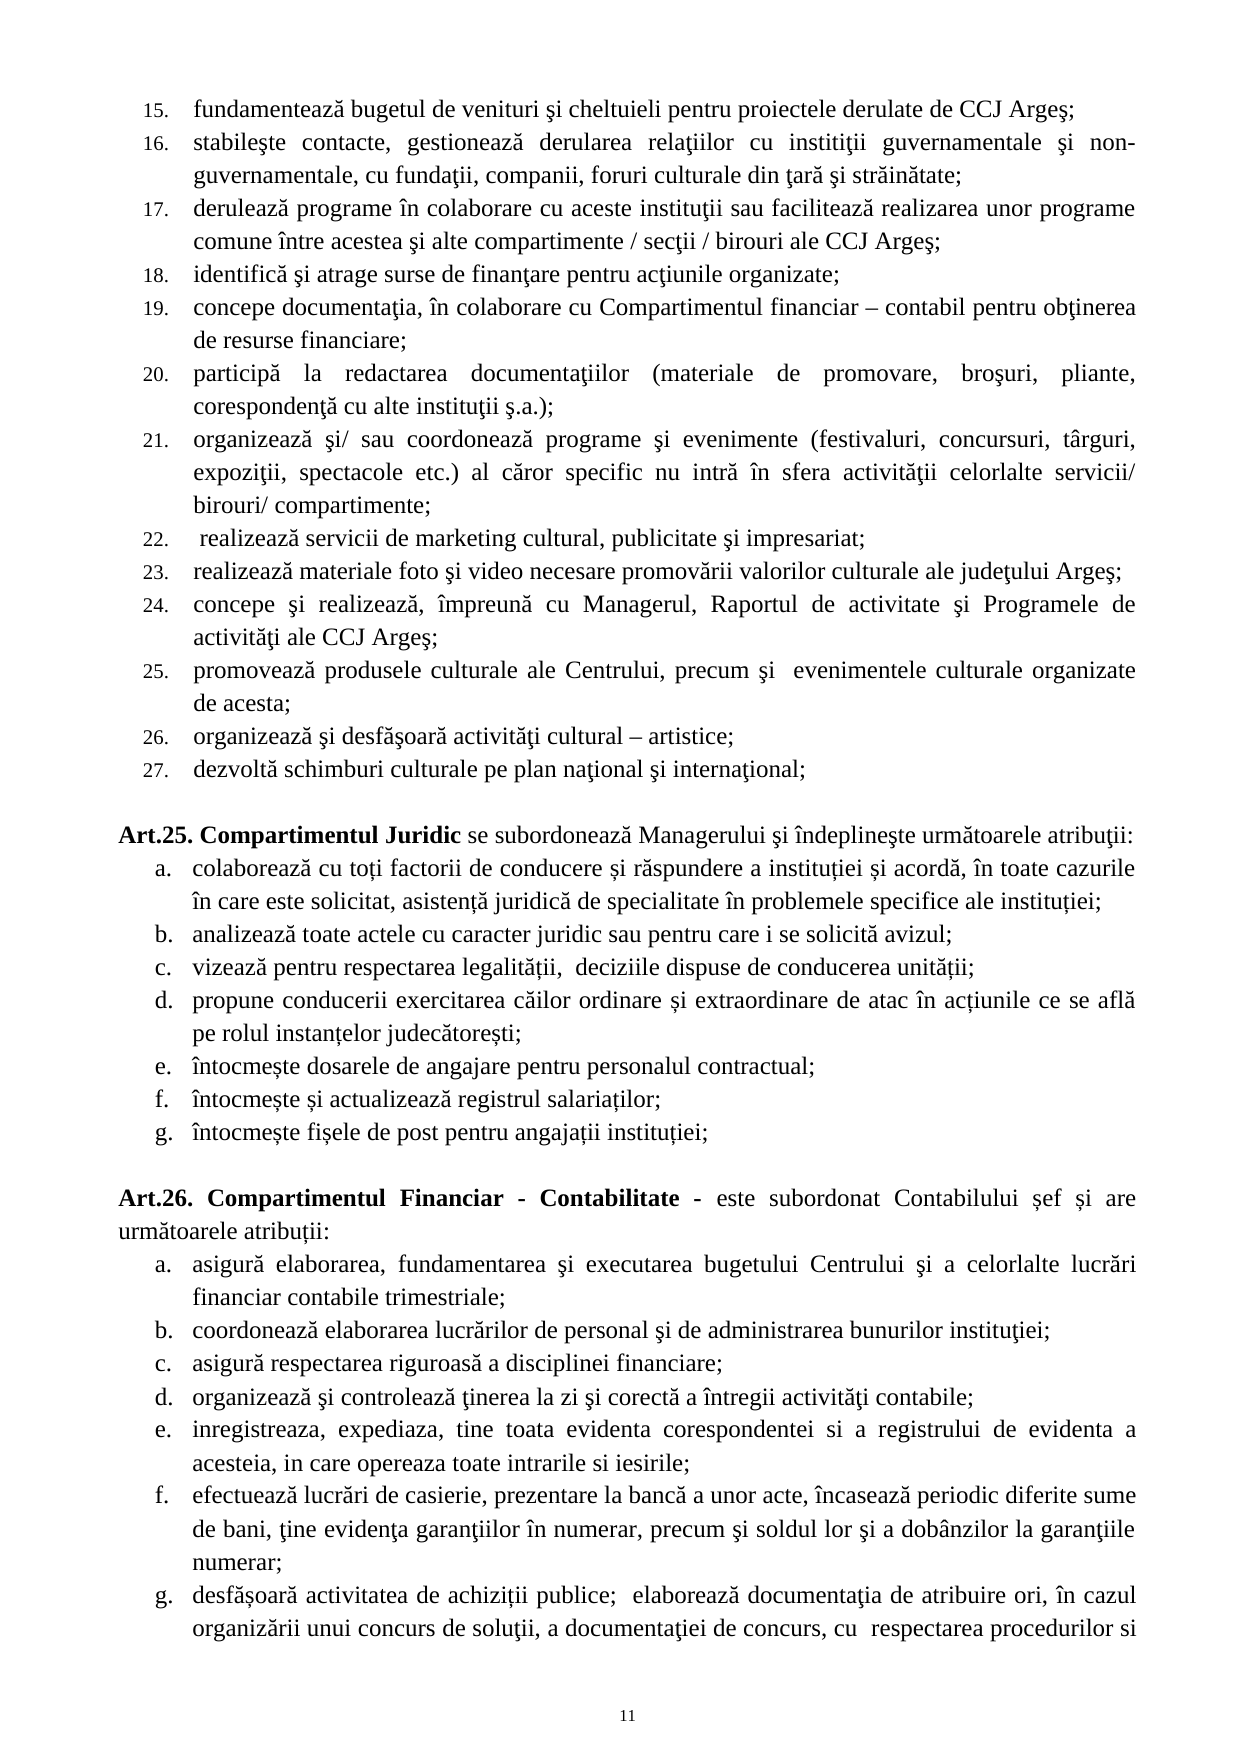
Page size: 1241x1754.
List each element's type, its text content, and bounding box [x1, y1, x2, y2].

list analizează toate actele cu caracter juridic sau pentru care i se solicită avizul; [154, 919, 1137, 948]
list întocmește și actualizează registrul salariaților; [154, 1084, 1137, 1113]
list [154, 1580, 1137, 1641]
list întocmește dosarele de angajare pentru personalul contractual; [154, 1051, 1137, 1080]
list identifică şi atrage surse de finanţare pentru acţiunile organizate; [156, 259, 1137, 288]
list realizează servicii de marketing cultural, publicitate şi impresariat; [156, 523, 1137, 552]
list colaborează cu toți factorii de conducere și răspundere a instituției și acordă, în toate cazurile în care este solicitat, asistență juridică de specialitate în problemele specifice ale instituției; [154, 853, 1137, 915]
text Art.26. Compartimentul Financiar - Contabilitate - este subordonat Contabilului șef și are următoarele atribuții: [118, 1183, 1137, 1245]
list participă la redactarea documentaţiilor (materiale de promovare, broşuri, pliante, corespondenţă cu alte instituţii ş.a.); [156, 358, 1137, 420]
list organizează şi/ sau coordonează programe şi evenimente (festivaluri, concursuri, târguri, expoziţii, spectacole etc.) al căror specific nu intră în sfera activităţii celorlalte servicii/ birouri/ compartimente; [156, 424, 1137, 519]
list fundamentează bugetul de venituri şi cheltuieli pentru proiectele derulate de CCJ Argeş; [156, 94, 1137, 122]
list efectuează lucrări de casierie, prezentare la bancă a unor acte, încasează periodic diferite sume de bani, ţine evidenţa garanţiilor în numerar, precum şi soldul lor şi a dobânzilor la garanţiile numerar; [154, 1481, 1137, 1575]
list întocmește fișele de post pentru angajații instituției; [154, 1117, 1137, 1146]
list concepe şi realizează, împreună cu Managerul, Raportul de activitate şi Programele de activităţi ale CCJ Argeş; [156, 589, 1137, 651]
list dezvoltă schimburi culturale pe plan naţional şi internaţional; [156, 754, 1137, 783]
list propune conducerii exercitarea căilor ordinare și extraordinare de atac în acțiunile ce se află pe rolul instanțelor judecătorești; [154, 985, 1137, 1047]
list derulează programe în colaborare cu aceste instituţii sau facilitează realizarea unor programe comune între acestea şi alte compartimente / secţii / birouri ale CCJ Argeş; [156, 193, 1137, 254]
text Art.25. Compartimentul Juridic se subordonează Managerului şi îndeplineşte următoarele atribuţii: [118, 820, 1137, 849]
list vizează pentru respectarea legalității, deciziile dispuse de conducerea unității; [154, 952, 1137, 981]
list asigură respectarea riguroasă a disciplinei financiare; [154, 1348, 1137, 1377]
list realizează materiale foto şi video necesare promovării valorilor culturale ale judeţului Argeş; [156, 556, 1137, 585]
list promovează produsele culturale ale Centrului, precum şi evenimentele culturale organizate de acesta; [156, 655, 1137, 717]
list stabileşte contacte, gestionează derularea relaţiilor cu institiţii guvernamentale şi non-guvernamentale, cu fundaţii, companii, foruri culturale din ţară şi străinătate; [156, 127, 1137, 188]
list concepe documentaţia, în colaborare cu Compartimentul financiar – contabil pentru obţinerea de resurse financiare; [156, 292, 1137, 354]
list organizează şi controlează ţinerea la zi şi corectă a întregii activităţi contabile; [154, 1382, 1137, 1410]
list organizează şi desfăşoară activităţi cultural – artistice; [156, 721, 1137, 750]
list inregistreaza, expediaza, tine toata evidenta corespondentei si a registrului de evidenta a acesteia, in care opereaza toate intrarile si iesirile; [154, 1414, 1137, 1476]
list coordonează elaborarea lucrărilor de personal şi de administrarea bunurilor instituţiei; [154, 1316, 1137, 1344]
list asigură elaborarea, fundamentarea şi executarea bugetului Centrului şi a celorlalte lucrări financiar contabile trimestriale; [154, 1249, 1137, 1311]
